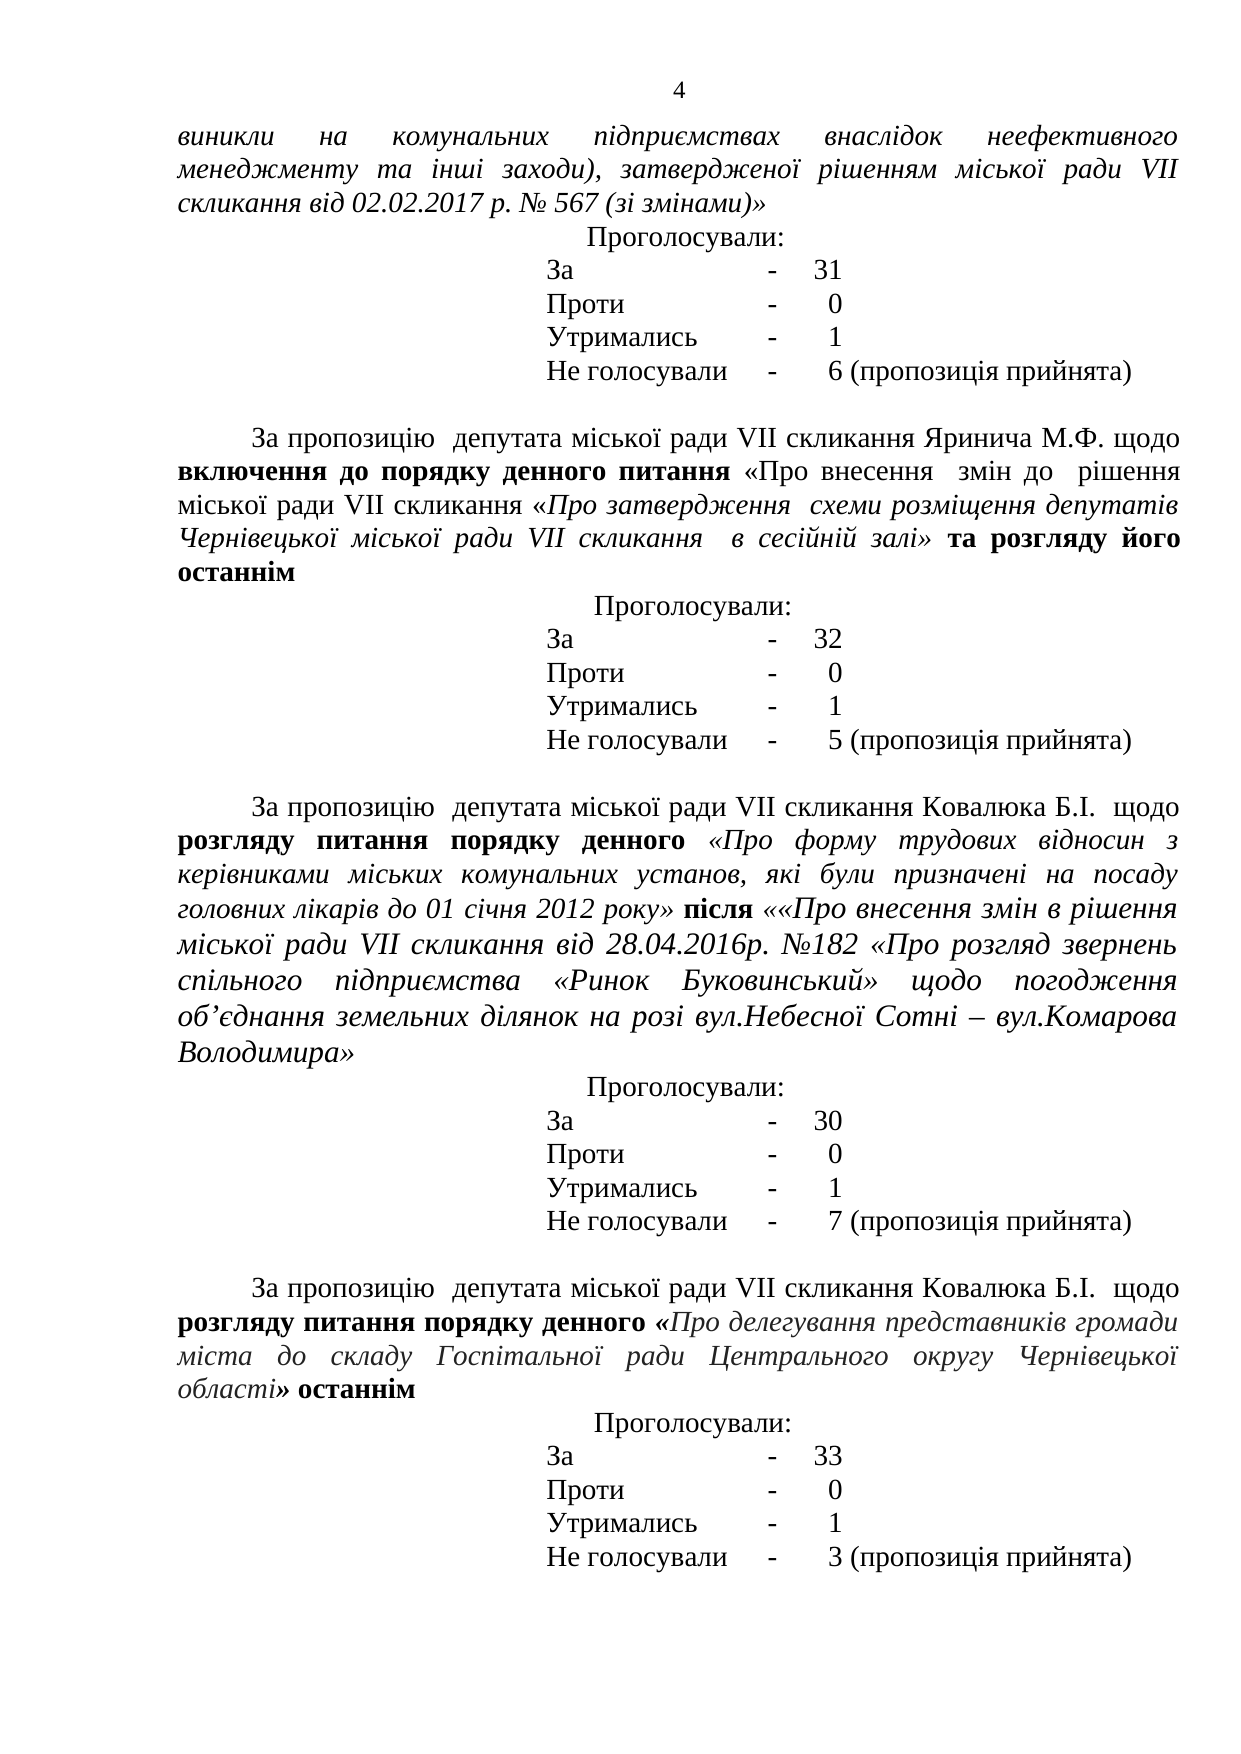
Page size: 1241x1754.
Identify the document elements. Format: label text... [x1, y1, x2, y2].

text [177, 118, 1181, 219]
text За - 33 [472, 1438, 1181, 1472]
text Не голосували - 7 (пропозиція прийнята) [472, 1203, 1181, 1237]
text Проголосували: [177, 1069, 1181, 1103]
text Не голосували - 5 (пропозиція прийнята) [472, 722, 1181, 755]
text Проти - 0 [472, 1136, 1181, 1170]
text За пропозицію депутата міської ради VІІ скликання Ковалюка Б.І. щодо розгляду питання порядку денного «Про форму трудових відносин з керівниками міських комунальних установ, які були призначені на посаду головних лікарів до 01 січня 2012 року» після ««Про внесення змін в рішення міської ради VІІ скликання від 28.04.2016р. №182 «Про розгляд звернень спільного підприємства «Ринок Буковинський» щодо погодження об’єднання земельних ділянок на розі вул.Небесної Сотні – вул.Комарова Володимира» [177, 789, 1181, 1069]
text Проти - 0 [472, 655, 1181, 688]
text За - 30 [472, 1103, 1181, 1136]
text За - 32 [472, 621, 1181, 655]
text Проголосували: [177, 1405, 1181, 1438]
text Утримались - 1 [472, 1170, 1181, 1203]
text За - 31 [472, 252, 1181, 286]
text Не голосували - 3 (пропозиція прийнята) [472, 1539, 1181, 1572]
text Утримались - 1 [472, 1505, 1181, 1539]
text Проголосували: [177, 219, 1181, 252]
text Утримались - 1 [472, 319, 1181, 353]
text Утримались - 1 [472, 688, 1181, 722]
text Проти - 0 [472, 1472, 1181, 1505]
text Проголосували: [177, 588, 1181, 621]
text Не голосували - 6 (пропозиція прийнята) [472, 353, 1181, 386]
text За пропозицію депутата міської ради VІІ скликання Ковалюка Б.І. щодо розгляду питання порядку денного «Про делегування представників громади міста до складу Госпітальної ради Центрального округу Чернівецької області» останнім [177, 1271, 1181, 1405]
text Проти - 0 [472, 286, 1181, 319]
text За пропозицію депутата міської ради VІІ скликання Яринича М.Ф. щодо включення до порядку денного питання «Про внесення змін до рішення міської ради VІІ скликання «Про затвердження схеми розміщення депутатів Чернівецької міської ради VІІ скликання в сесійній залі» та розгляду його останнім [177, 420, 1181, 588]
